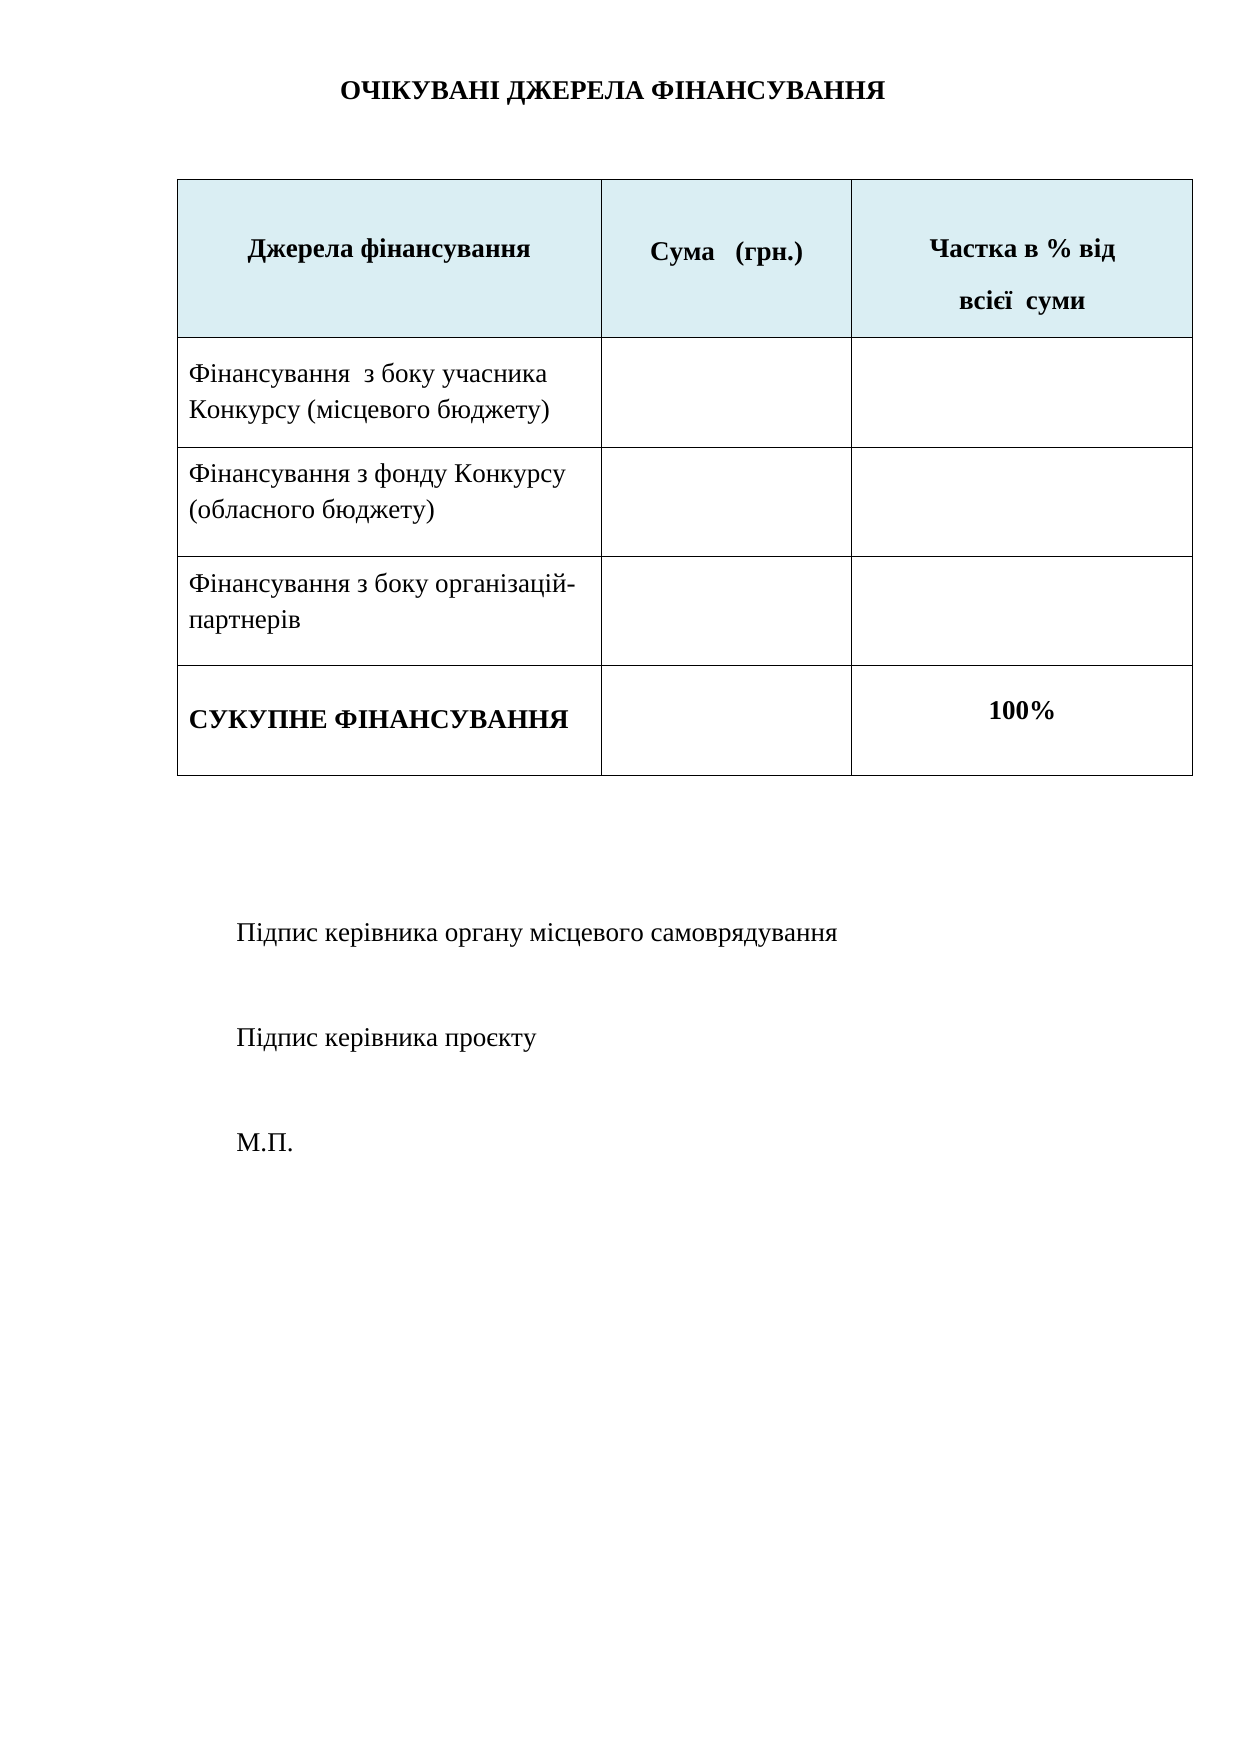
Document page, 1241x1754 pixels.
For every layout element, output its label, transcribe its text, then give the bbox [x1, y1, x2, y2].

table_cell [602, 338, 851, 447]
table_cell Фінансування з фонду Конкурсу (обласного бюджету) [178, 448, 601, 556]
text Очікувані джерела фінансування [177, 74, 1152, 105]
table_cell [602, 448, 851, 556]
table_header Джерела фінансування [178, 180, 601, 337]
table_cell Фінансування з боку організацій-партнерів [178, 557, 601, 665]
text М.П. [177, 1126, 1152, 1157]
table_cell [852, 557, 1192, 665]
table_header Сума (грн.) [602, 180, 851, 337]
text Підпис керівника проєкту [177, 1021, 1152, 1052]
table_header Частка в % від всієї суми [852, 180, 1192, 337]
table_cell Фінансування з боку учасника Конкурсу (місцевого бюджету) [178, 338, 601, 447]
table_cell [852, 338, 1192, 447]
table_cell [602, 666, 851, 775]
table_cell СУКУПНЕ ФІНАНСУВАННЯ [178, 666, 601, 775]
table_cell 100% [852, 666, 1192, 775]
text Підпис керівника органу місцевого самоврядування [177, 916, 1152, 947]
table_cell [602, 557, 851, 665]
table_cell [852, 448, 1192, 556]
